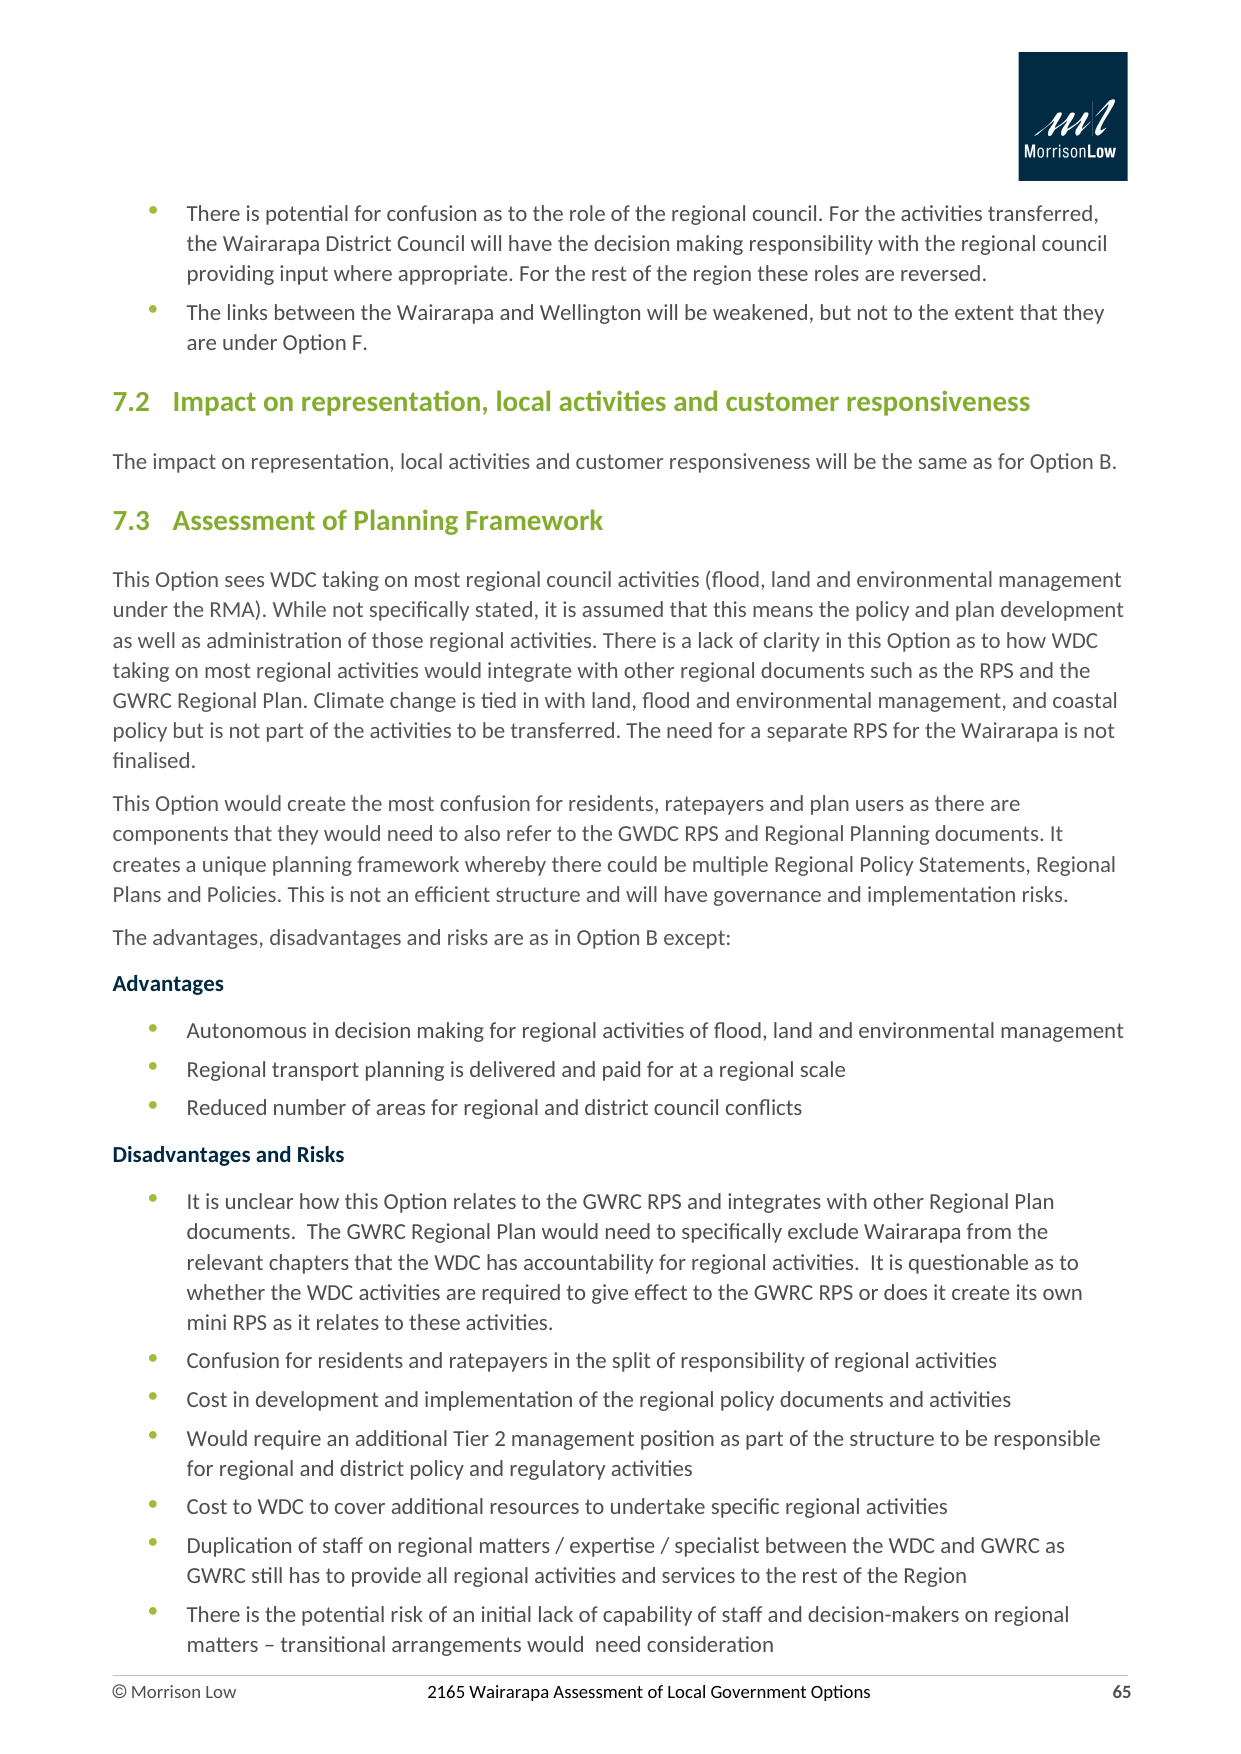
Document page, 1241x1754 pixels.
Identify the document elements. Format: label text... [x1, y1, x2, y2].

text Cost in development and implementation of the regional policy documents and activities [149, 1385, 1128, 1413]
text There is potential for confusion as to the role of the regional council. For the activities transferred, the Wairarapa District Council will have the decision making responsibility with the regional council providing input where appropriate. For the rest of the region these roles are reversed. [149, 199, 1128, 287]
subtitle Impact on representation, local activities and customer responsiveness [112, 383, 1128, 419]
text Autonomous in decision making for regional activities of flood, land and environmental management [149, 1016, 1128, 1044]
text Cost to WDC to cover additional resources to undertake specific regional activities [149, 1492, 1128, 1521]
text Reduced number of areas for regional and district council conflicts [149, 1093, 1128, 1122]
text This Option sees WDC taking on most regional council activities (flood, land and environmental management under the RMA). While not specifically stated, it is assumed that this means the policy and plan development as well as administration of those regional activities. There is a lack of clarity in this Option as to how WDC taking on most regional activities would integrate with other regional documents such as the RPS and the GWRC Regional Plan. Climate change is tied in with land, flood and environmental management, and coastal policy but is not part of the activities to be transferred. The need for a separate RPS for the Wairarapa is not finalised. [112, 565, 1128, 775]
subtitle Assessment of Planning Framework [112, 502, 1128, 538]
picture [1018, 52, 1128, 181]
text Advantages [112, 969, 1128, 998]
text It is unclear how this Option relates to the GWRC RPS and integrates with other Regional Plan documents. The GWRC Regional Plan would need to specifically exclude Wairarapa from the relevant chapters that the WDC has accountability for regional activities. It is questionable as to whether the WDC activities are required to give effect to the GWRC RPS or does it create its own mini RPS as it relates to these activities. [149, 1187, 1128, 1336]
text There is the potential risk of an initial lack of capability of staff and decision-makers on regional matters – transitional arrangements would need consideration [149, 1600, 1128, 1658]
text This Option would create the most confusion for residents, ratepayers and plan users as there are components that they would need to also refer to the GWDC RPS and Regional Planning documents. It creates a unique planning framework whereby there could be multiple Regional Policy Statements, Regional Plans and Policies. This is not an efficient structure and will have governance and implementation risks. [112, 789, 1128, 908]
text Disadvantages and Risks [112, 1140, 1128, 1168]
text Regional transport planning is delivered and paid for at a regional scale [149, 1055, 1128, 1083]
text Would require an additional Tier 2 management position as part of the structure to be responsible for regional and district policy and regulatory activities [149, 1424, 1128, 1482]
text Confusion for residents and ratepayers in the split of responsibility of regional activities [149, 1347, 1128, 1375]
text The impact on representation, local activities and customer responsiveness will be the same as for Option B. [112, 447, 1128, 475]
text Duplication of staff on regional matters / expertise / specialist between the WDC and GWRC as GWRC still has to provide all regional activities and services to the rest of the Region [149, 1531, 1128, 1589]
text The links between the Wairarapa and Wellington will be weakened, but not to the extent that they are under Option F. [149, 298, 1128, 356]
text The advantages, disadvantages and risks are as in Option B except: [112, 923, 1128, 951]
